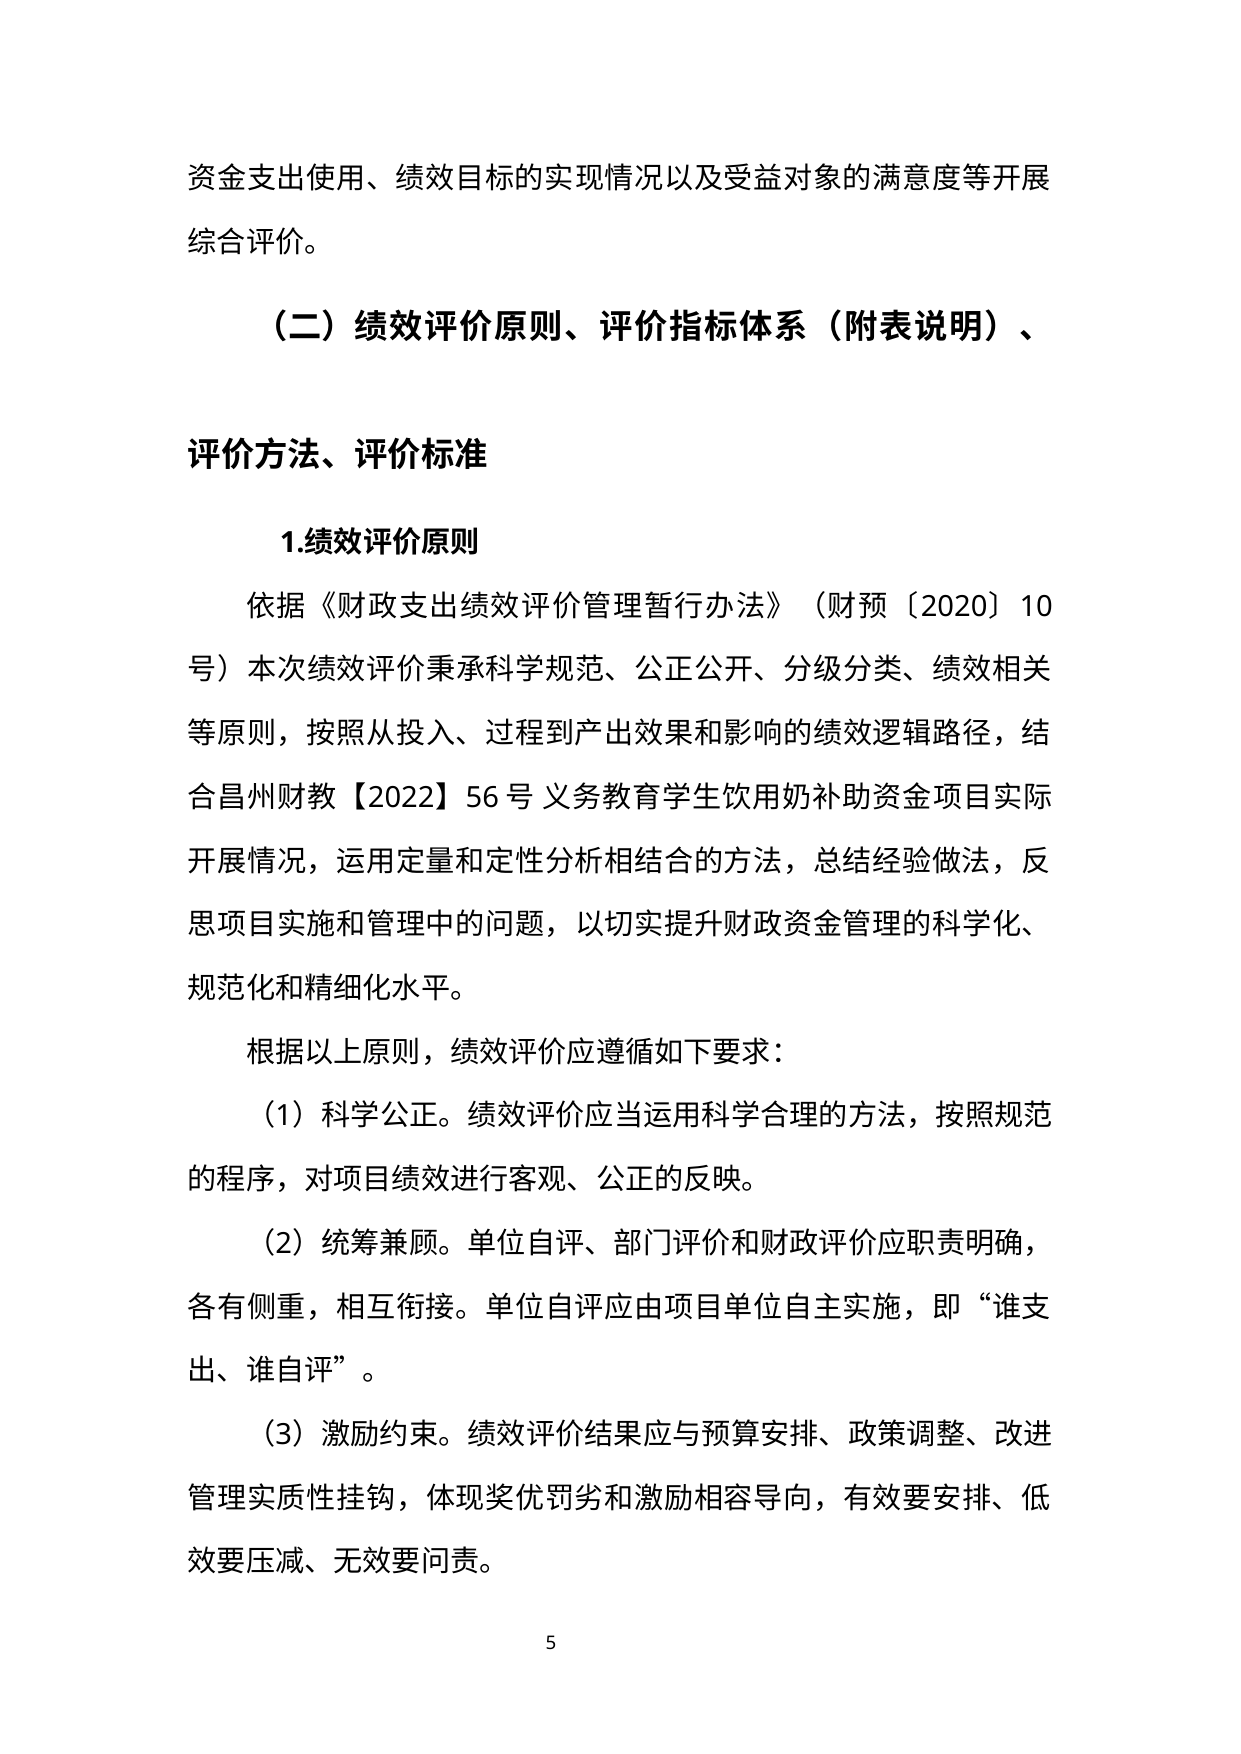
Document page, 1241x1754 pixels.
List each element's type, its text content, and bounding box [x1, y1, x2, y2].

text （1）科学公正。绩效评价应当运用科学合理的方法，按照规范的程序，对项目绩效进行客观、公正的反映。 [187, 1092, 1053, 1198]
text （3）激励约束。绩效评价结果应与预算安排、政策调整、改进管理实质性挂钩，体现奖优罚劣和激励相容导向，有效要安排、低效要压减、无效要问责。 [187, 1410, 1053, 1580]
text 依据《财政支出绩效评价管理暂行办法》（财预〔2020〕10号）本次绩效评价秉承科学规范、公正公开、分级分类、绩效相关等原则，按照从投入、过程到产出效果和影响的绩效逻辑路径，结合昌州财教【2022】56号 义务教育学生饮用奶补助资金项目实际开展情况，运用定量和定性分析相结合的方法，总结经验做法，反思项目实施和管理中的问题，以切实提升财政资金管理的科学化、规范化和精细化水平。 [187, 582, 1053, 1007]
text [187, 154, 1053, 261]
subtitle 绩效评价原则、评价指标体系（附表说明）、评价方法、评价标准 [187, 282, 1053, 494]
text （2）统筹兼顾。单位自评、部门评价和财政评价应职责明确，各有侧重，相互衔接。单位自评应由项目单位自主实施，即“谁支出、谁自评”。 [187, 1219, 1053, 1389]
text 根据以上原则，绩效评价应遵循如下要求： [187, 1028, 1053, 1071]
subtitle 1.绩效评价原则 [187, 518, 1053, 561]
